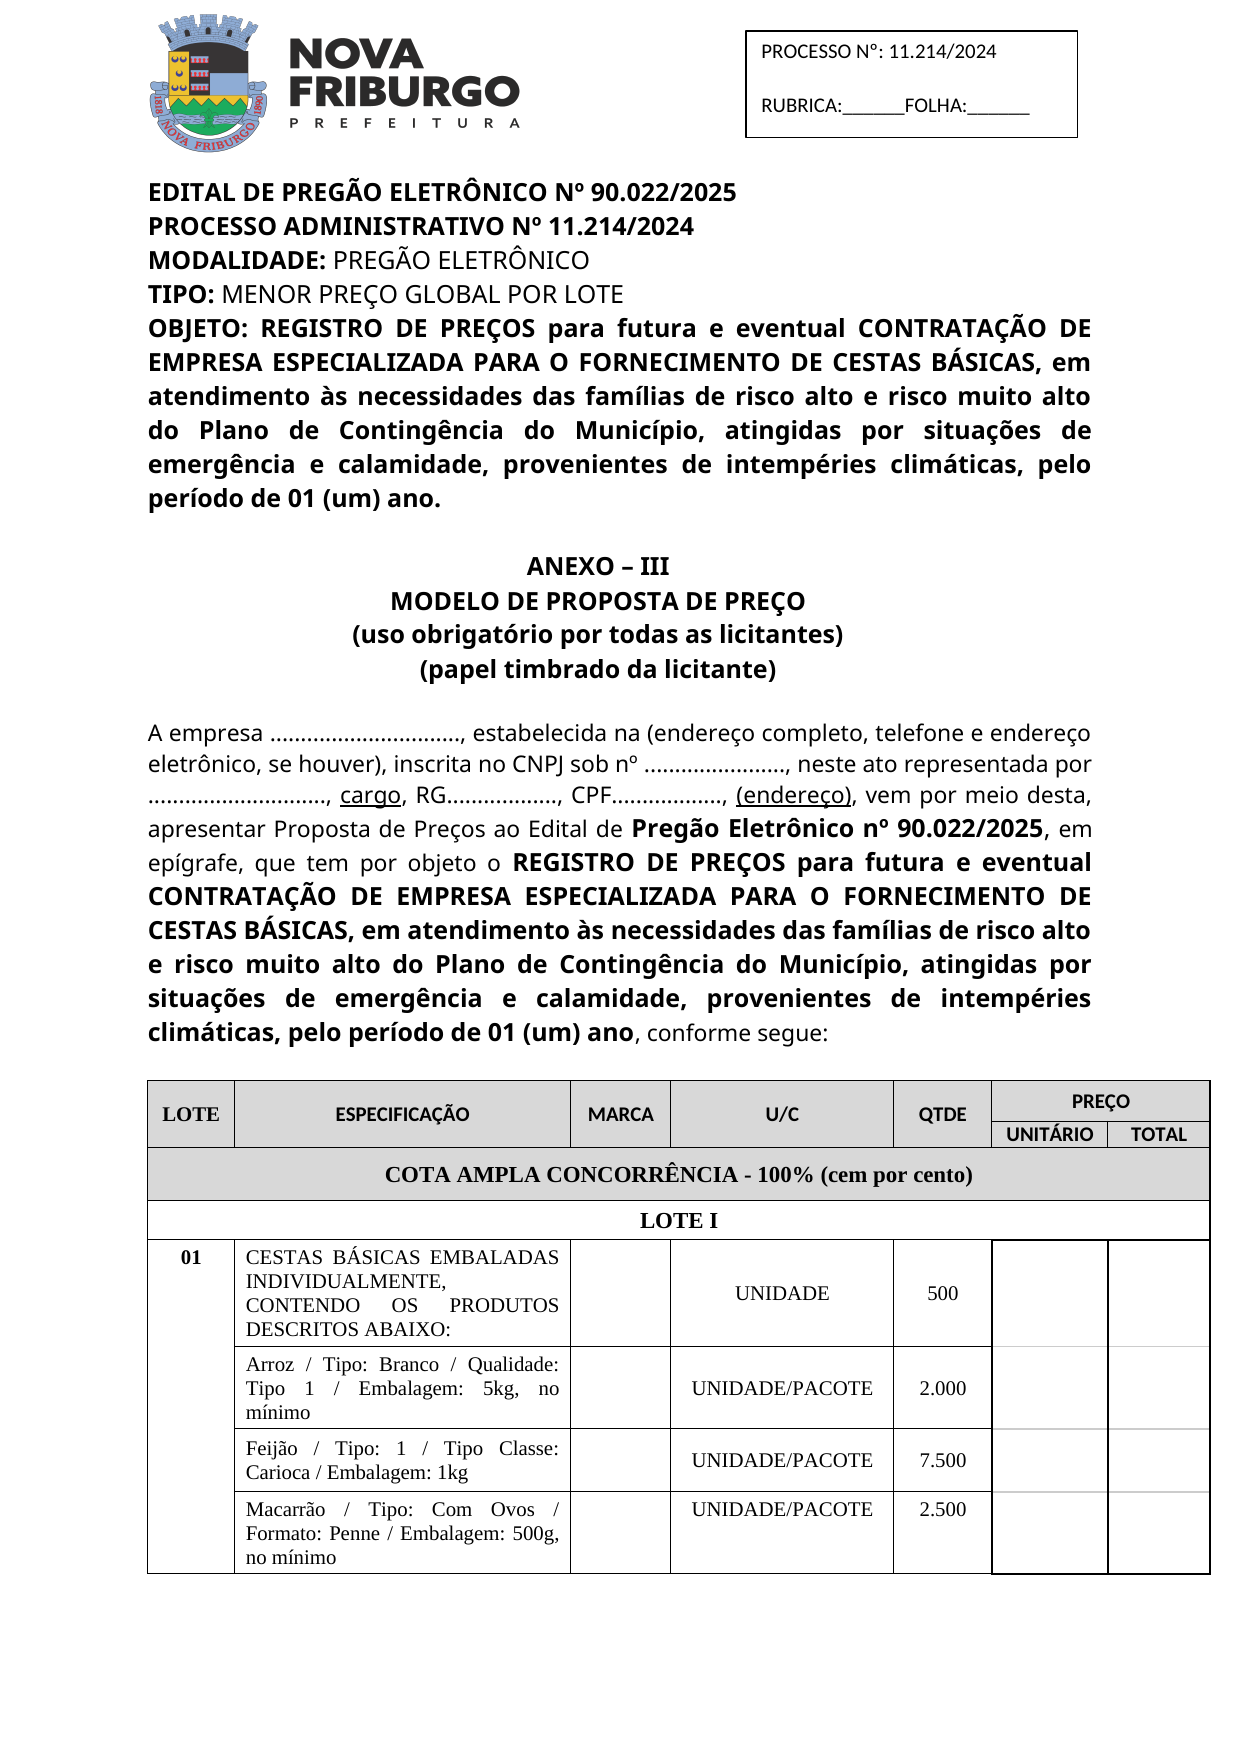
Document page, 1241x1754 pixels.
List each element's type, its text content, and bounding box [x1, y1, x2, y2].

table_cell [571, 1429, 670, 1491]
text (uso obrigatório por todas as licitantes) [103, 617, 1092, 651]
text TIPO: MENOR PREÇO GLOBAL POR LOTE [148, 277, 1092, 311]
table_cell [993, 1493, 1107, 1573]
table_cell [1109, 1347, 1209, 1428]
table_cell [993, 1430, 1107, 1491]
table_header PREÇO [992, 1081, 1209, 1121]
table_cell [1109, 1241, 1209, 1346]
table_cell [571, 1347, 670, 1428]
table_cell Macarrão / Tipo: Com Ovos / Formato: Penne / Embalagem: 500g, no mínimo [235, 1492, 570, 1573]
table_cell [993, 1347, 1107, 1428]
table_cell [1109, 1430, 1209, 1491]
text OBJETO: REGISTRO DE PREÇOS para futura e eventual CONTRATAÇÃO DE EMPRESA ESPECIALIZADA PARA O FORNECIMENTO DE CESTAS BÁSICAS, em atendimento às necessidades das famílias de risco alto e risco muito alto do Plano de Contingência do Município, atingidas por situações de emergência e calamidade, provenientes de intempéries climáticas, pelo período de 01 (um) ano. [148, 311, 1092, 515]
table_cell Arroz / Tipo: Branco / Qualidade: Tipo 1 / Embalagem: 5kg, no mínimo [235, 1347, 570, 1428]
table_header ESPECIFICAÇÃO [235, 1081, 570, 1147]
table_header QTDE [894, 1081, 991, 1147]
table_header MARCA [571, 1081, 670, 1147]
text A empresa ..............................., estabelecida na (endereço completo, telefone e endereço eletrônico, se houver), inscrita no CNPJ sob nº ......................., neste ato representada por ............................., cargo, RG.................., CPF.................., (endereço), vem por meio desta, apresentar Proposta de Preços ao Edital de Pregão Eletrônico nº 90.022/2025, em epígrafe, que tem por objeto o REGISTRO DE PREÇOS para futura e eventual CONTRATAÇÃO DE EMPRESA ESPECIALIZADA PARA O FORNECIMENTO DE CESTAS BÁSICAS, em atendimento às necessidades das famílias de risco alto e risco muito alto do Plano de Contingência do Município, atingidas por situações de emergência e calamidade, provenientes de intempéries climáticas, pelo período de 01 (um) ano, conforme segue: [148, 717, 1092, 1049]
table_cell UNIDADE/PACOTE [671, 1492, 893, 1573]
table_cell [1109, 1493, 1209, 1573]
table_cell UNIDADE/PACOTE [671, 1429, 893, 1491]
text Modelo de proposta DE PREÇO [103, 583, 1092, 617]
table_cell TOTAL [1108, 1122, 1209, 1147]
table_cell UNIDADE [671, 1240, 893, 1346]
table_cell 01 [148, 1240, 234, 1573]
table_cell 2.500 [894, 1492, 991, 1573]
table_cell [571, 1492, 670, 1573]
text ANEXO – III [103, 549, 1092, 583]
picture [136, 8, 533, 153]
table_cell 500 [894, 1240, 991, 1346]
text EDITAL DE PREGÃO ELETRÔNICO Nº 90.022/2025 [148, 174, 1092, 208]
table_cell 7.500 [894, 1429, 991, 1491]
table_header U/C [671, 1081, 893, 1147]
text MODALIDADE: PREGÃO ELETRÔNICO [148, 242, 1092, 277]
table_cell Feijão / Tipo: 1 / Tipo Classe: Carioca / Embalagem: 1kg [235, 1429, 570, 1491]
table_cell [993, 1241, 1107, 1346]
table_cell [571, 1240, 670, 1346]
table_cell UNITÁRIO [992, 1122, 1107, 1147]
table_cell LOTE I [148, 1201, 1209, 1239]
table_cell 2.000 [894, 1347, 991, 1428]
table_header LOTE [148, 1081, 234, 1147]
table_cell CESTAS BÁSICAS EMBALADAS INDIVIDUALMENTE, CONTENDO OS PRODUTOS DESCRITOS ABAIXO: [235, 1240, 570, 1346]
table_cell UNIDADE/PACOTE [671, 1347, 893, 1428]
text (papel timbrado da licitante) [103, 651, 1092, 685]
text PROCESSO ADMINISTRATIVO Nº 11.214/2024 [148, 208, 1092, 242]
table_cell COTA AMPLA CONCORRÊNCIA - 100% (cem por cento) [148, 1148, 1209, 1200]
